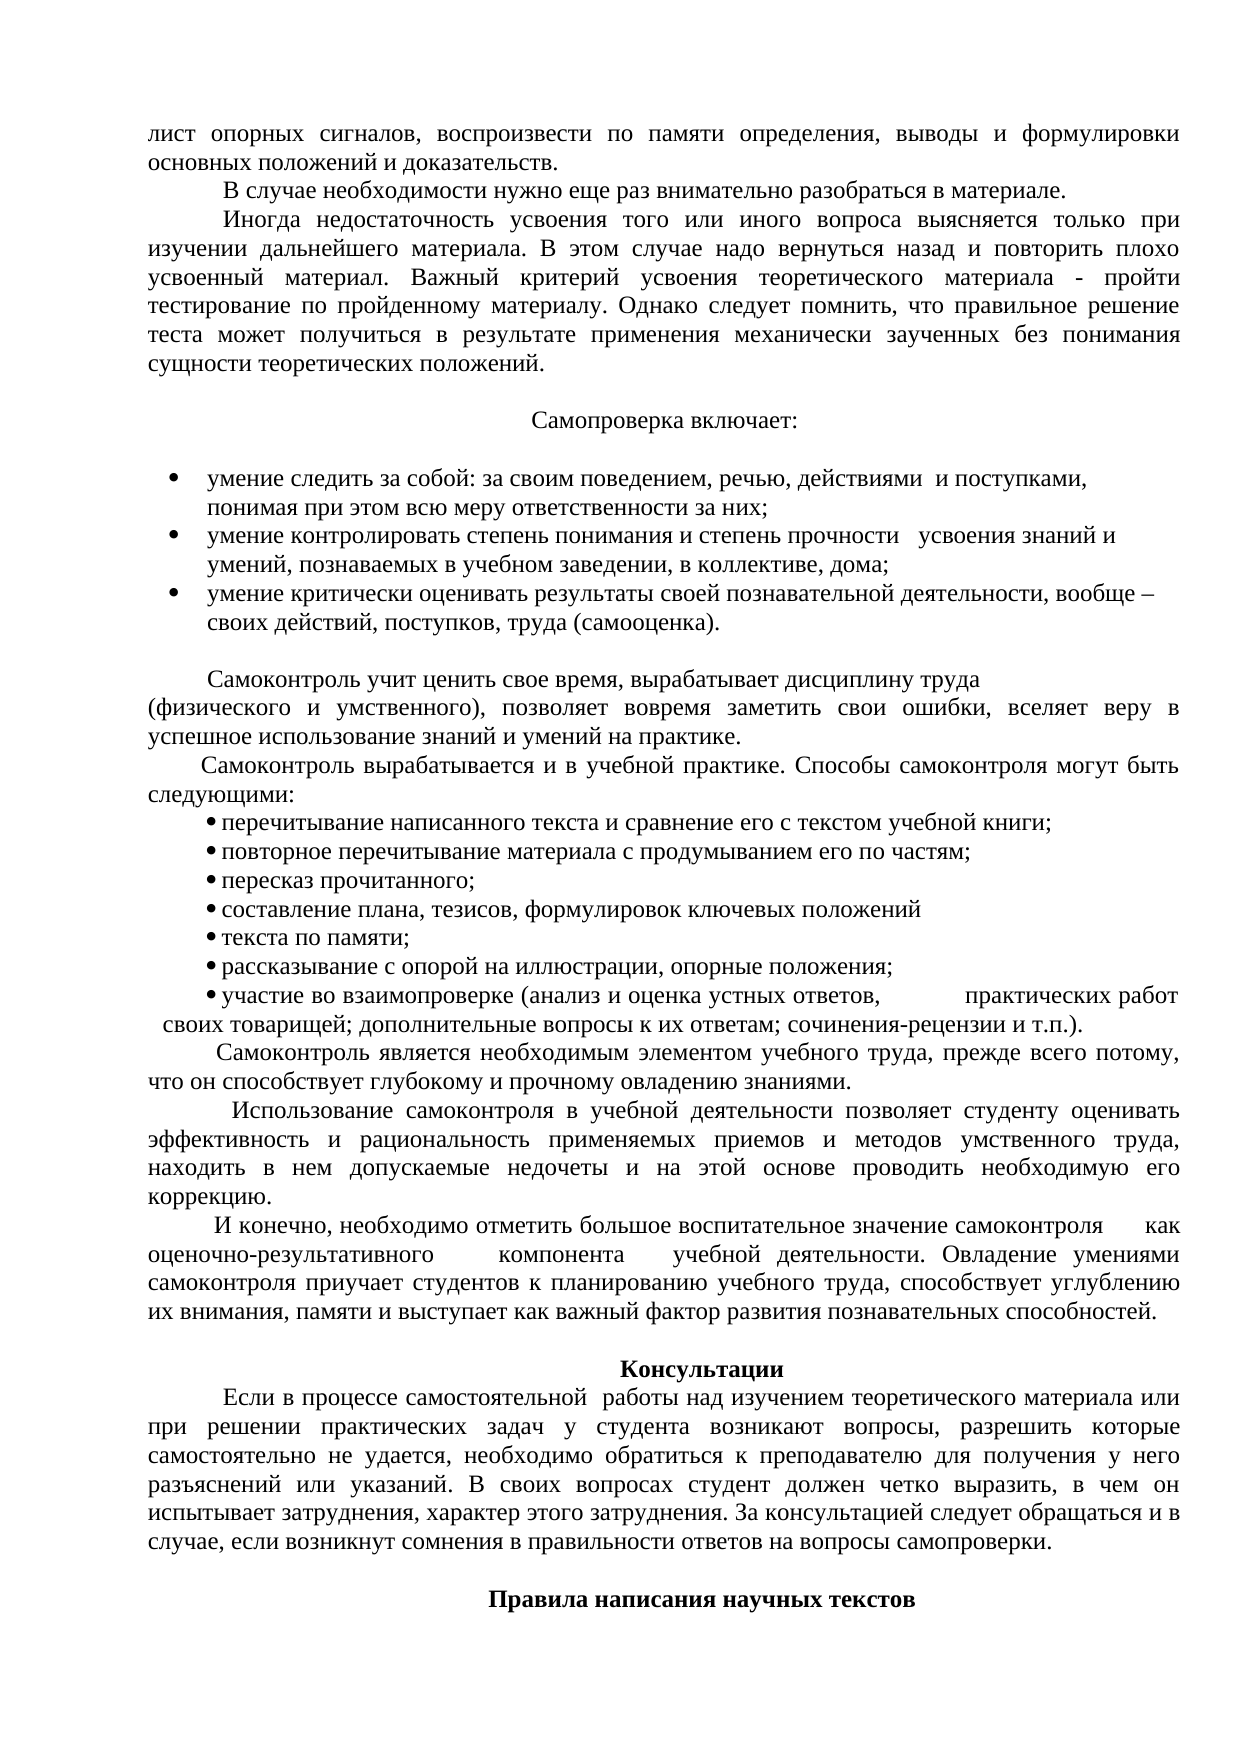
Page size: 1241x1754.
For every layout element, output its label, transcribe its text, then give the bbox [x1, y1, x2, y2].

text Самоконтроль учит ценить свое время, вырабатывает дисциплину труда [148, 664, 1181, 692]
text Иногда недостаточность усвоения того или иного вопроса выясняется только при изучении дальнейшего материала. В этом случае надо вернуться назад и повторить плохо усвоенный материал. Важный критерий усвоения теоретического материала - пройти тестирование по пройденному материалу. Однако следует помнить, что правильное решение теста может получиться в результате применения механически заученных без понимания сущности теоретических положений. [148, 204, 1181, 377]
list перечитывание написанного текста и сравнение его с текстом учебной книги; [162, 807, 1181, 836]
text В случае необходимости нужно еще раз внимательно разобраться в материале. [148, 176, 1181, 204]
text Правила написания научных текстов [148, 1584, 1181, 1612]
text Самоконтроль вырабатывается и в учебной практике. Способы самоконтроля могут быть следующими: [148, 750, 1181, 807]
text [148, 118, 1181, 176]
list повторное перечитывание материала с продумыванием его по частям; [162, 836, 1181, 865]
list умение контролировать степень понимания и степень прочности усвоения знаний и умений, познаваемых в учебном заведении, в коллективе, дома; [169, 521, 1181, 578]
text И конечно, необходимо отметить большое воспитательное значение самоконтроля как оценочно-результативного компонента учебной деятельности. Овладение умениями самоконтроля приучает студентов к планированию учебного труда, способствует углублению их внимания, памяти и выступает как важный фактор развития познавательных способностей. [148, 1210, 1181, 1325]
list рассказывание с опорой на иллюстрации, опорные положения; [162, 951, 1181, 980]
text Использование самоконтроля в учебной деятельности позволяет студенту оценивать эффективность и рациональность применяемых приемов и методов умственного труда, находить в нем допускаемые недочеты и на этой основе проводить необходимую его коррекцию. [148, 1095, 1181, 1210]
list участие во взаимопроверке (анализ и оценка устных ответов, практических работ своих товарищей; дополнительные вопросы к их ответам; сочинения-рецензии и т.п.). [162, 980, 1181, 1037]
text Самопроверка включает: [148, 406, 1181, 434]
text Самоконтроль является необходимым элементом учебного труда, прежде всего потому, что он способствует глубокому и прочному овладению знаниями. [148, 1037, 1181, 1095]
text Консультации [148, 1354, 1181, 1382]
list текста по памяти; [162, 922, 1181, 951]
list пересказ прочитанного; [162, 865, 1181, 894]
text Если в процессе самостоятельной работы над изучением теоретического материала или при решении практических задач у студента возникают вопросы, разрешить которые самостоятельно не удается, необходимо обратиться к преподавателю для получения у него разъяснений или указаний. В своих вопросах студент должен четко выразить, в чем он испытывает затруднения, характер этого затруднения. За консультацией следует обращаться и в случае, если возникнут сомнения в правильности ответов на вопросы самопроверки. [148, 1382, 1181, 1555]
list составление плана, тезисов, формулировок ключевых положений [162, 894, 1181, 922]
list умение критически оценивать результаты своей познавательной деятельности, вообще – своих действий, поступков, труда (самооценка). [169, 578, 1181, 636]
list умение следить за собой: за своим поведением, речью, действиями и поступками, понимая при этом всю меру ответственности за них; [169, 463, 1181, 521]
text (физического и умственного), позволяет вовремя заметить свои ошибки, вселяет веру в успешное использование знаний и умений на практике. [148, 692, 1181, 750]
